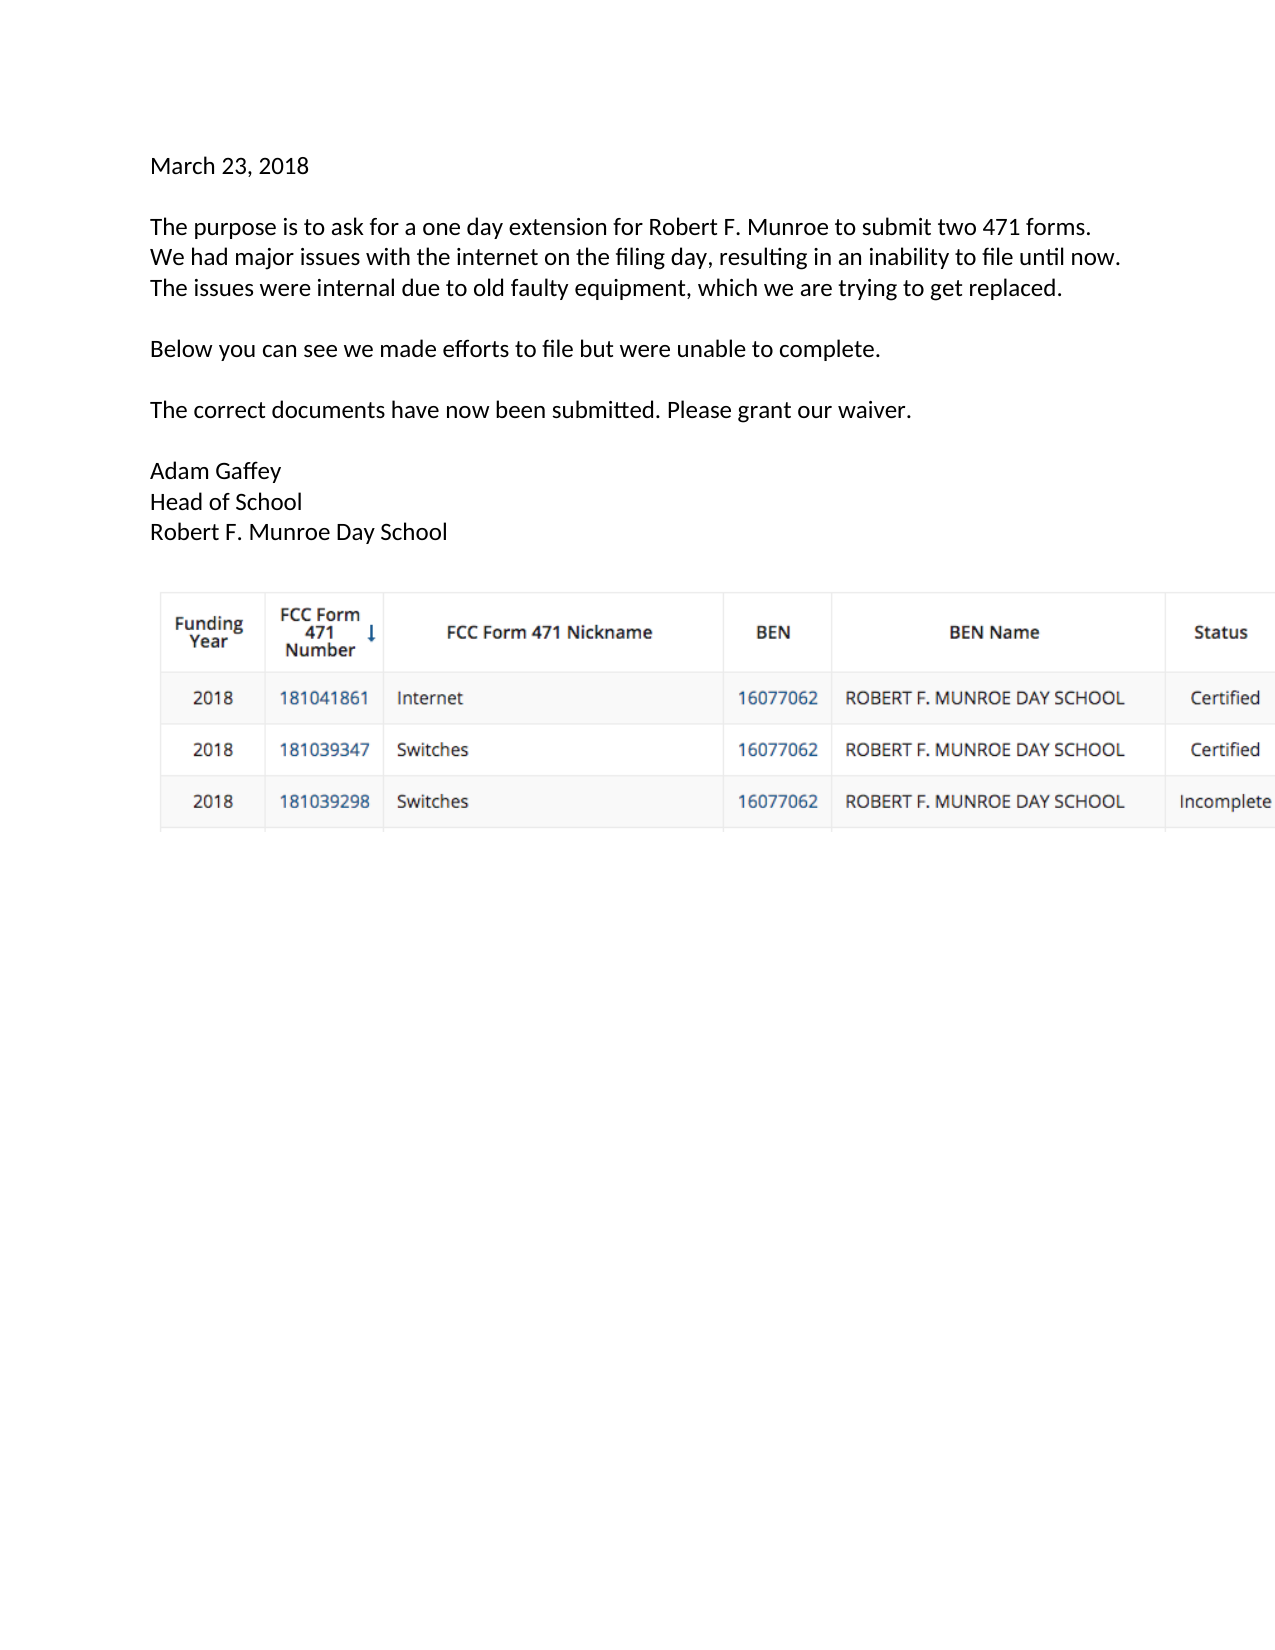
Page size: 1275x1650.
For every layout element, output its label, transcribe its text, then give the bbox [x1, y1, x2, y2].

text Adam Gaffey [150, 455, 1125, 486]
text Head of School [150, 486, 1125, 516]
text Below you can see we made efforts to file but were unable to complete. [150, 333, 1125, 364]
text March 23, 2018 [150, 150, 1125, 181]
text Robert F. Munroe Day School [150, 516, 1125, 547]
text The correct documents have now been submitted. Please grant our waiver. [150, 394, 1125, 425]
text The purpose is to ask for a one day extension for Robert F. Munroe to submit two 471 forms. We had major issues with the internet on the filing day, resulting in an inability to file until now. The issues were internal due to old faulty equipment, which we are trying to get replaced. [150, 211, 1125, 303]
picture [150, 577, 1275, 832]
